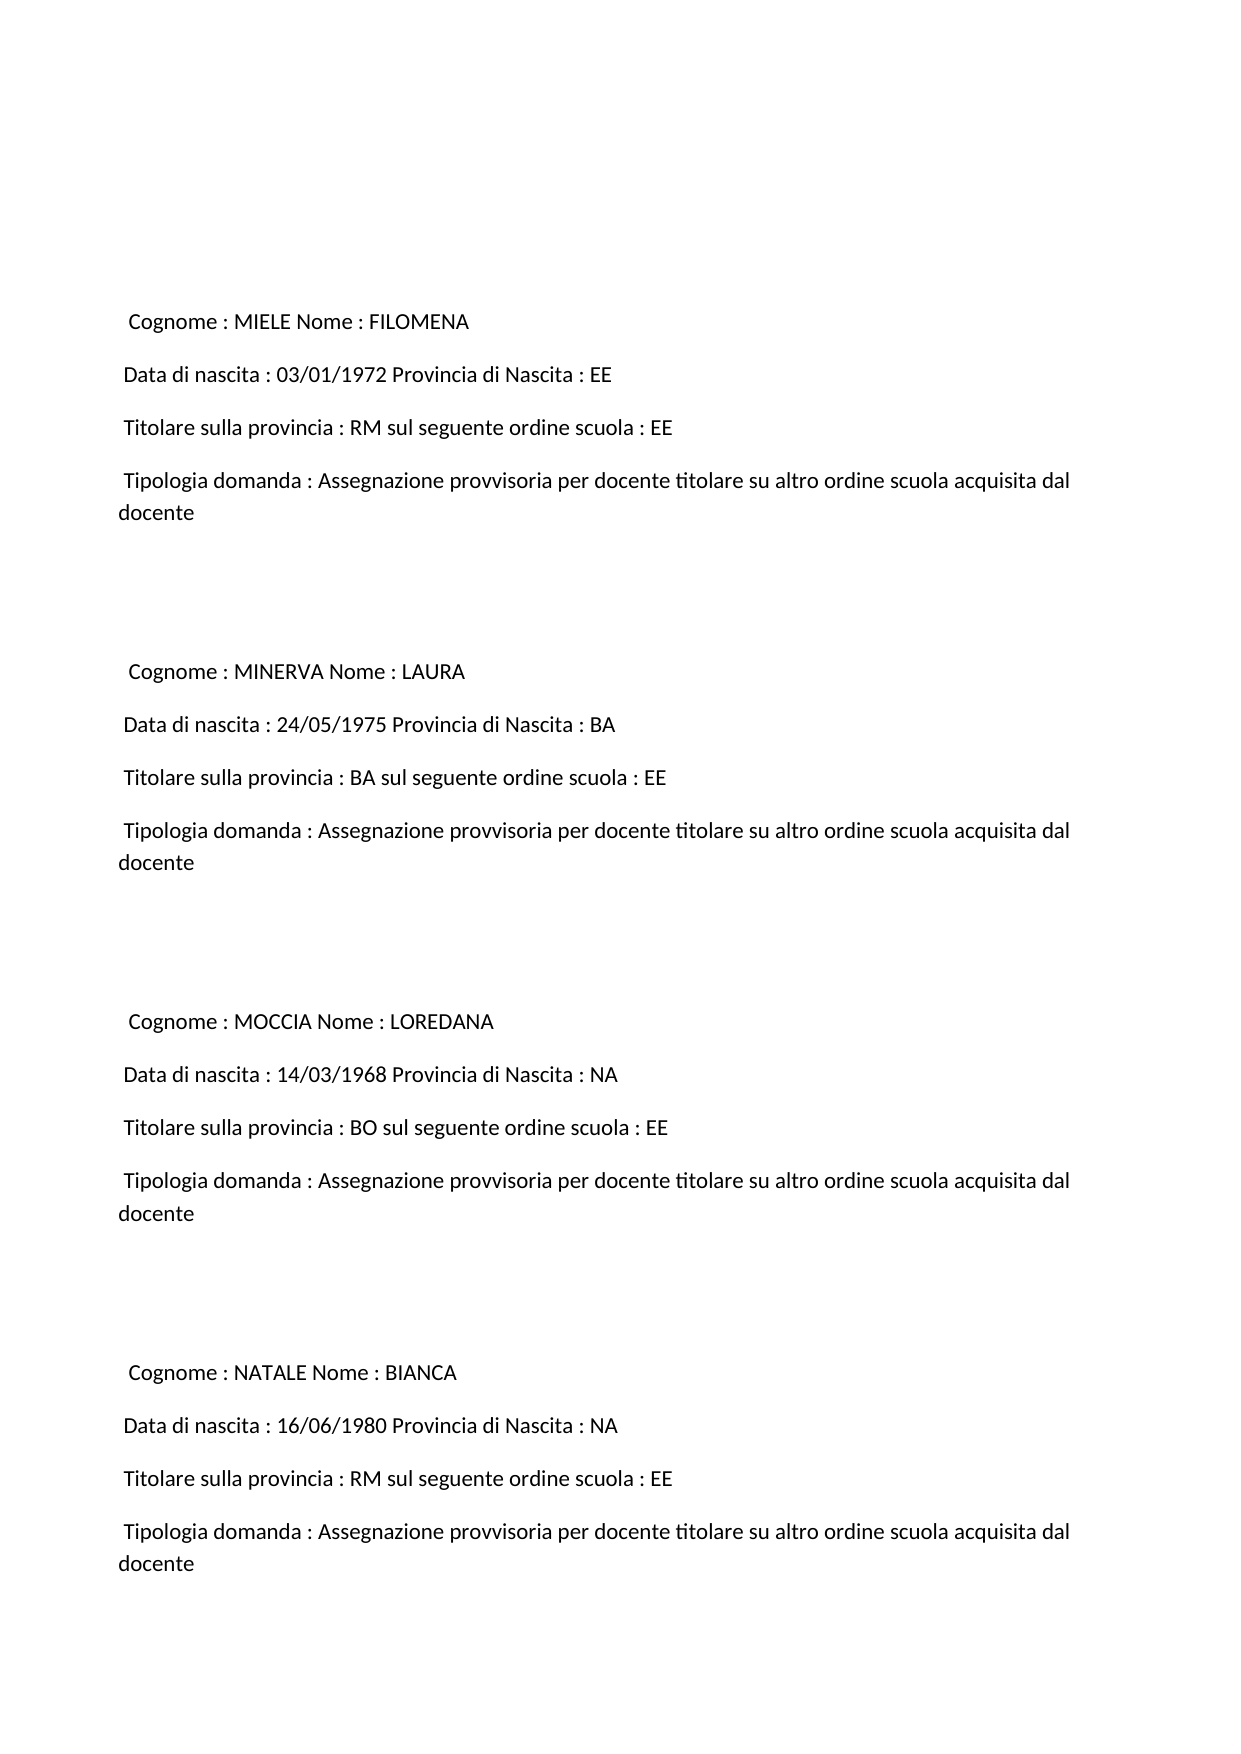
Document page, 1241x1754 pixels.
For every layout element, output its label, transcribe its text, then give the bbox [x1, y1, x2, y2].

text Tipologia domanda : Assegnazione provvisoria per docente titolare su altro ordine scuola acquisita dal docente [118, 1166, 1122, 1227]
text Cognome : NATALE Nome : BIANCA [118, 1358, 1122, 1386]
text Data di nascita : 03/01/1972 Provincia di Nascita : EE [118, 360, 1122, 388]
text Data di nascita : 16/06/1980 Provincia di Nascita : NA [118, 1411, 1122, 1439]
text Titolare sulla provincia : BO sul seguente ordine scuola : EE [118, 1113, 1122, 1141]
text Data di nascita : 24/05/1975 Provincia di Nascita : BA [118, 710, 1122, 738]
text Tipologia domanda : Assegnazione provvisoria per docente titolare su altro ordine scuola acquisita dal docente [118, 1517, 1122, 1577]
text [118, 413, 1122, 441]
text Titolare sulla provincia : RM sul seguente ordine scuola : EE [118, 1464, 1122, 1492]
text Cognome : MOCCIA Nome : LOREDANA [118, 1007, 1122, 1035]
text Cognome : MIELE Nome : FILOMENA [118, 307, 1122, 335]
text Cognome : MINERVA Nome : LAURA [118, 657, 1122, 685]
text Tipologia domanda : Assegnazione provvisoria per docente titolare su altro ordine scuola acquisita dal docente [118, 816, 1122, 876]
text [118, 466, 1122, 526]
text Titolare sulla provincia : BA sul seguente ordine scuola : EE [118, 763, 1122, 791]
text Data di nascita : 14/03/1968 Provincia di Nascita : NA [118, 1060, 1122, 1088]
